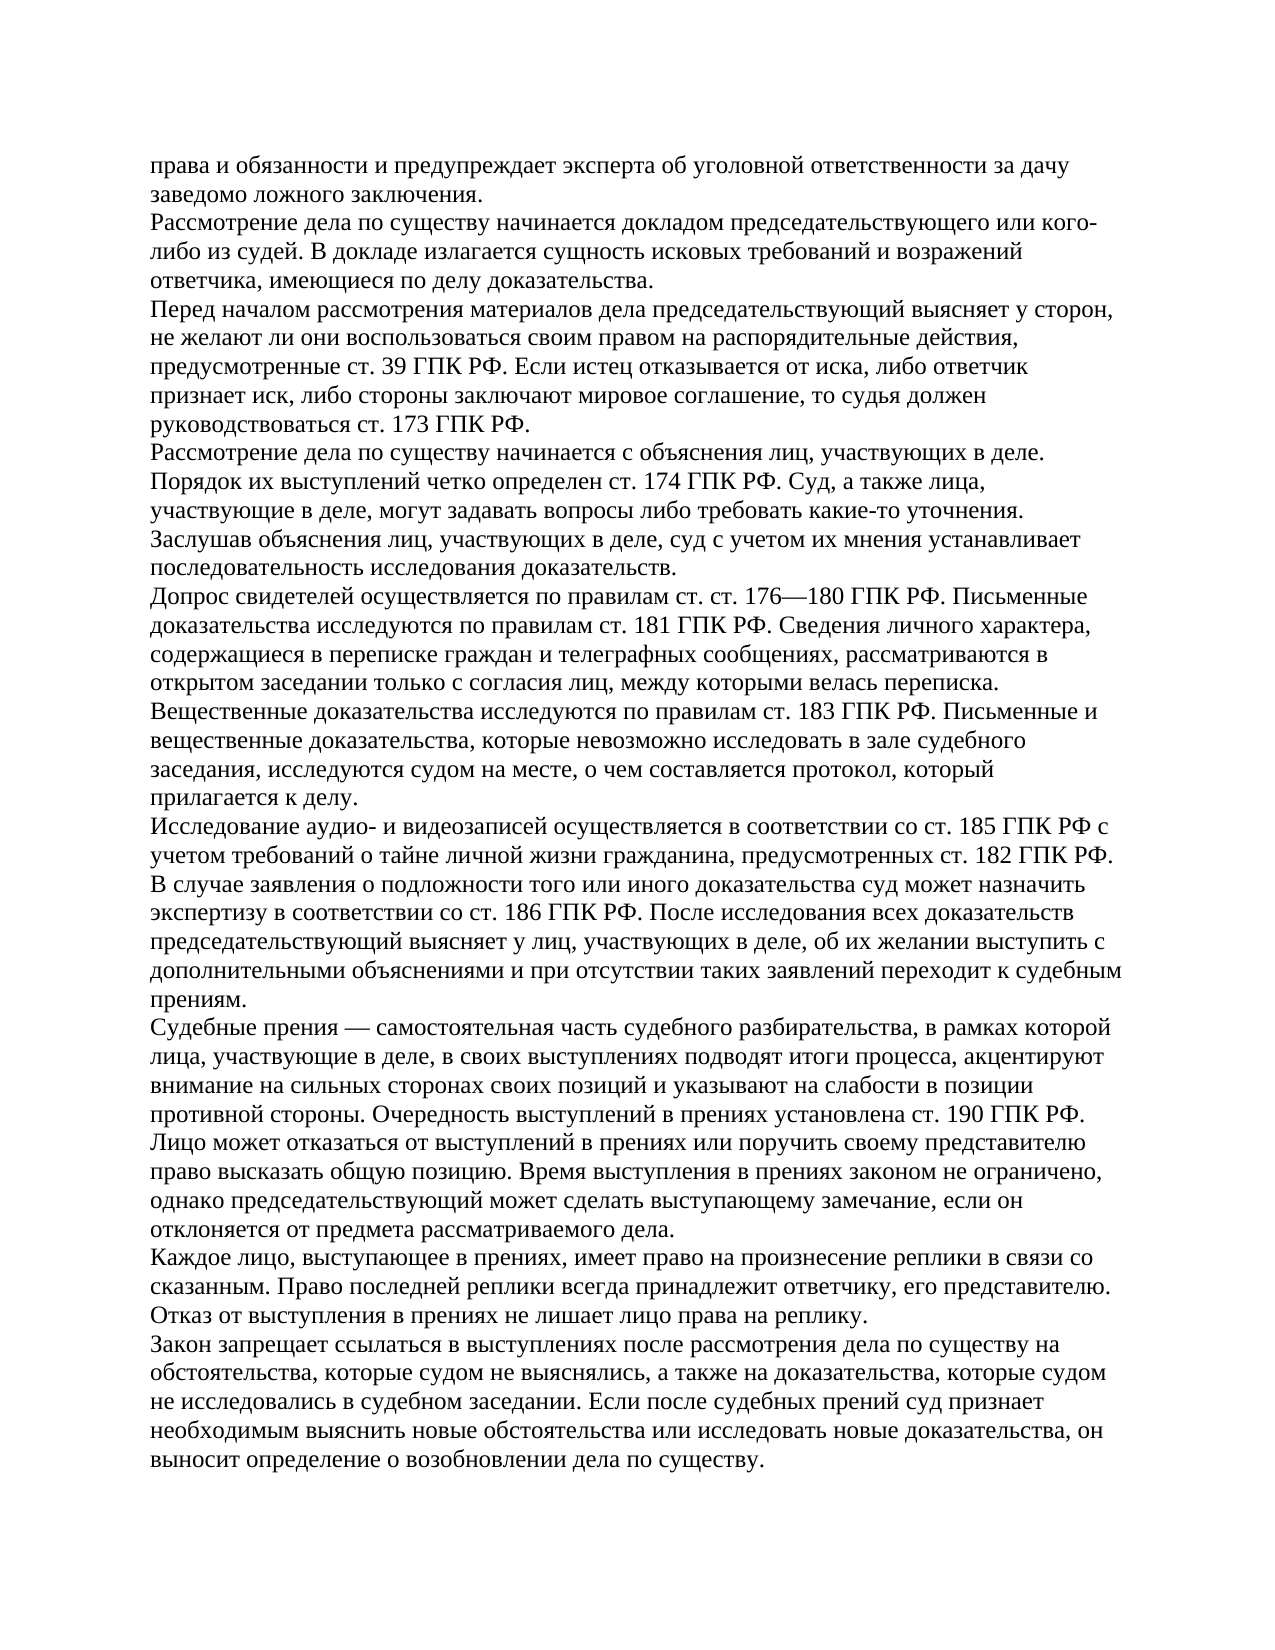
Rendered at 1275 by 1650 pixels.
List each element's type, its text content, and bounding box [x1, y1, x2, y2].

text Допрос свидетелей осуществляется по правилам ст. ст. 176—180 ГПК РФ. Письменные доказательства исследуются по правилам ст. 181 ГПК РФ. Сведения личного характера, содержащиеся в переписке граждан и телеграфных сообщениях, рассматриваются в открытом заседании только с согласия лиц, между которыми велась переписка. Вещественные доказательства исследуются по правилам ст. 183 ГПК РФ. Письменные и вещественные доказательства, которые невозможно исследовать в зале судебного заседания, исследуются судом на месте, о чем составляется протокол, который прилагается к делу. [150, 581, 1125, 811]
text Закон запрещает ссылаться в выступлениях после рассмотрения дела по существу на обстоятельства, которые судом не выяснялись, а также на доказательства, которые судом не исследовались в судебном заседании. Если после судебных прений суд признает необходимым выяснить новые обстоятельства или исследовать новые доказательства, он выносит определение о возобновлении дела по существу. [150, 1329, 1125, 1472]
text Исследование аудио- и видеозаписей осуществляется в соответствии со ст. 185 ГПК РФ с учетом требований о тайне личной жизни гражданина, предусмотренных ст. 182 ГПК РФ. [150, 811, 1125, 869]
text Перед началом рассмотрения материалов дела председательствующий выясняет у сторон, не желают ли они воспользоваться своим правом на распорядительные действия, предусмотренные ст. 39 ГПК РФ. Если истец отказывается от иска, либо ответчик признает иск, либо стороны заключают мировое соглашение, то судья должен руководствоваться ст. 173 ГПК РФ. [150, 294, 1125, 437]
text В случае заявления о подложности того или иного доказательства суд может назначить экспертизу в соответствии со ст. 186 ГПК РФ. После исследования всех доказательств председательствующий выясняет у лиц, участвующих в деле, об их желании выступить с дополнительными объяснениями и при отсутствии таких заявлений переходит к судебным прениям. [150, 869, 1125, 1012]
text Рассмотрение дела по существу начинается докладом председательствующего или кого-либо из судей. В докладе излагается сущность исковых требований и возражений ответчика, имеющиеся по делу доказательства. [150, 207, 1125, 294]
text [150, 150, 1125, 207]
text Каждое лицо, выступающее в прениях, имеет право на произнесение реплики в связи со сказанным. Право последней реплики всегда принадлежит ответчику, его представителю. Отказ от выступления в прениях не лишает лицо права на реплику. [150, 1242, 1125, 1329]
text Заслушав объяснения лиц, участвующих в деле, суд с учетом их мнения устанавливает последовательность исследования доказательств. [150, 524, 1125, 581]
text Рассмотрение дела по существу начинается с объяснения лиц, участвующих в деле. Порядок их выступлений четко определен ст. 174 ГПК РФ. Суд, а также лица, участвующие в деле, могут задавать вопросы либо требовать какие-то уточнения. [150, 437, 1125, 524]
text Судебные прения — самостоятельная часть судебного разбирательства, в рамках которой лица, участвующие в деле, в своих выступлениях подводят итоги процесса, акцентируют внимание на сильных сторонах своих позиций и указывают на слабости в позиции противной стороны. Очередность выступлений в прениях установлена ст. 190 ГПК РФ. Лицо может отказаться от выступлений в прениях или поручить своему представителю право высказать общую позицию. Время выступления в прениях законом не ограничено, однако председательствующий может сделать выступающему замечание, если он отклоняется от предмета рассматриваемого дела. [150, 1012, 1125, 1242]
